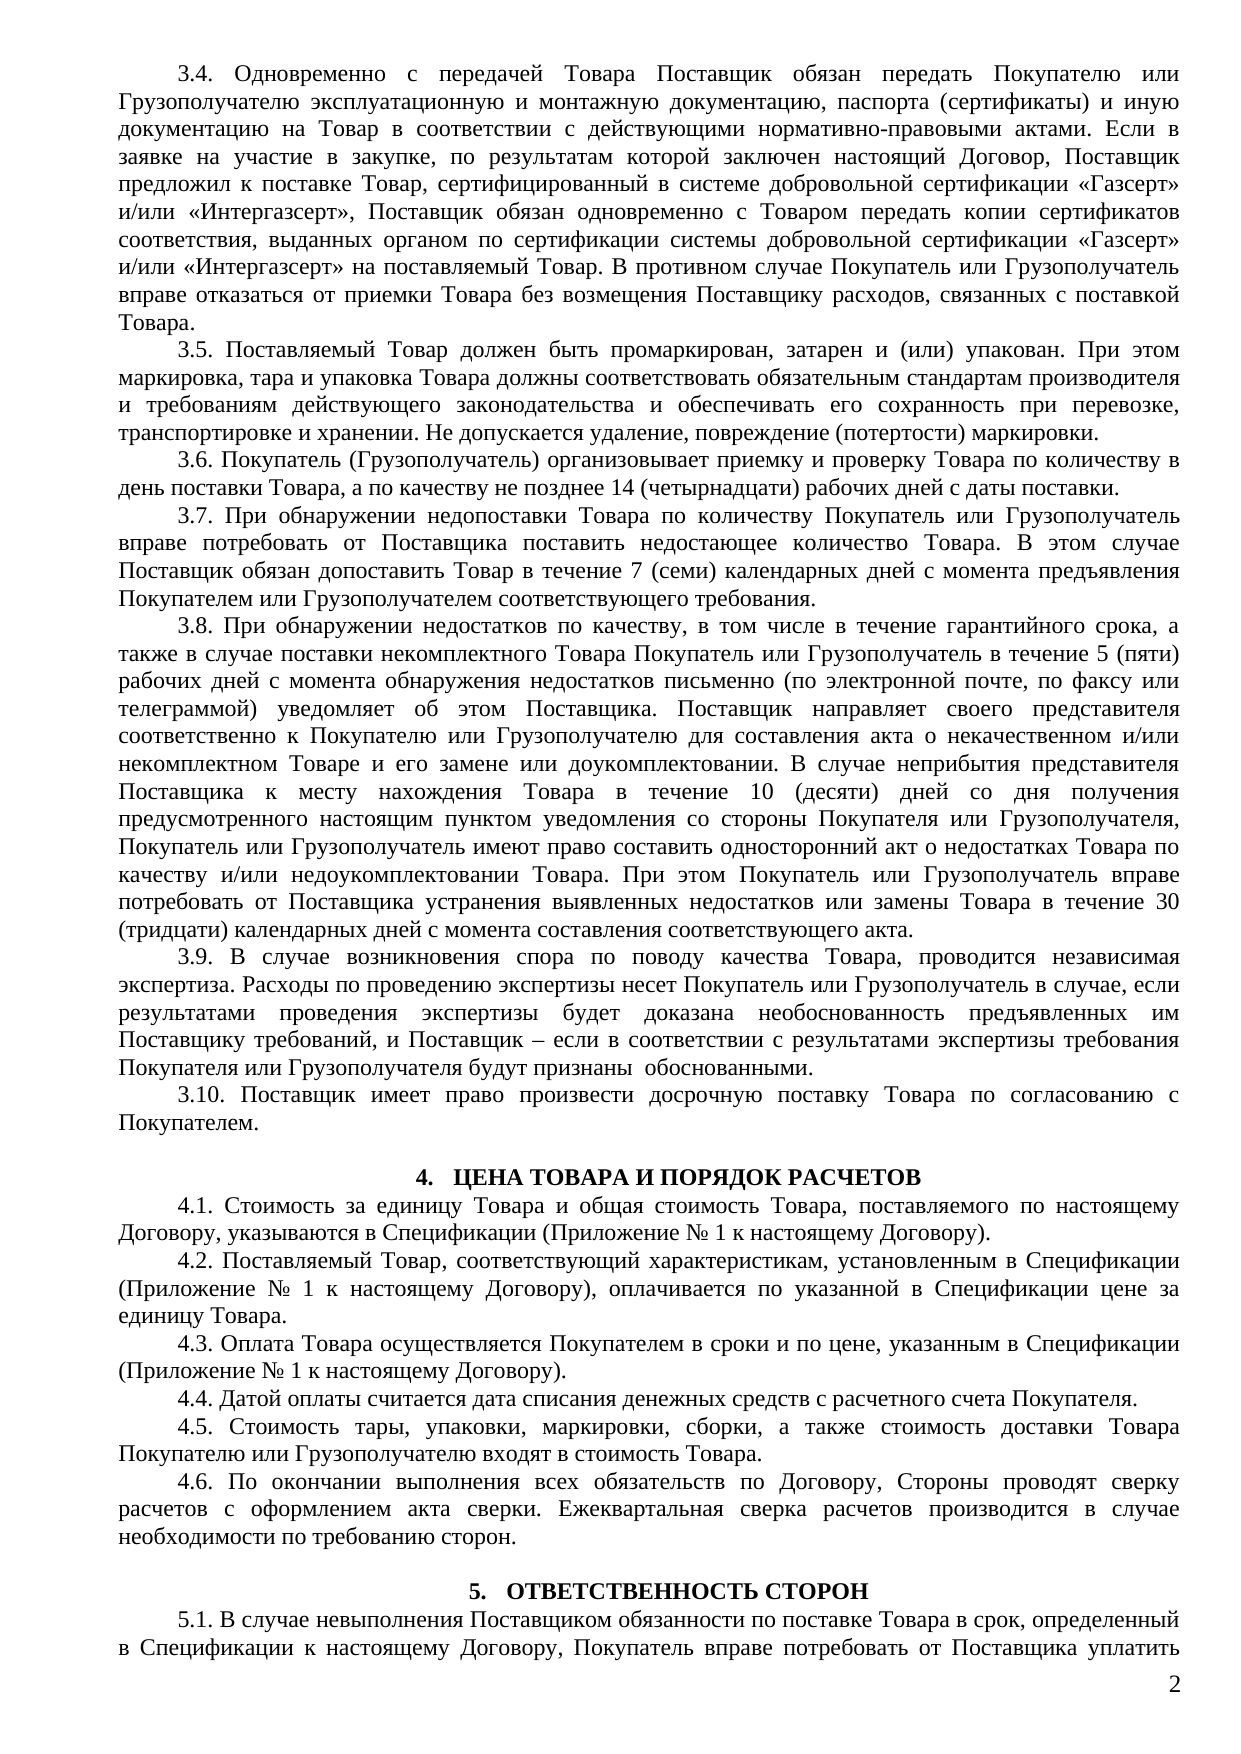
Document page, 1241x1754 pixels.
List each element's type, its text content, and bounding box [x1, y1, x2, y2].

list ОТВЕТСТВЕННОСТЬ СТОРОН [156, 1577, 1181, 1605]
text 3.4. Одновременно с передачей Товара Поставщик обязан передать Покупателю или Грузополучателю эксплуатационную и монтажную документацию, паспорта (сертификаты) и иную документацию на Товар в соответствии с действующими нормативно-правовыми актами. Если в заявке на участие в закупке, по результатам которой заключен настоящий Договор, Поставщик предложил к поставке Товар, сертифицированный в системе добровольной сертификации «Газсерт» и/или «Интергазсерт», Поставщик обязан одновременно с Товаром передать копии сертификатов соответствия, выданных органом по сертификации системы добровольной сертификации «Газсерт» и/или «Интергазсерт» на поставляемый Товар. В противном случае Покупатель или Грузополучатель вправе отказаться от приемки Товара без возмещения Поставщику расходов, связанных с поставкой Товара. [118, 59, 1181, 335]
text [118, 1605, 1181, 1660]
text 3.6. Покупатель (Грузополучатель) организовывает приемку и проверку Товара по количеству в день поставки Товара, а по качеству не позднее 14 (четырнадцати) рабочих дней с даты поставки. [118, 446, 1181, 501]
text 3.10. Поставщик имеет право произвести досрочную поставку Товара по согласованию с Покупателем. [118, 1080, 1181, 1136]
text 3.7. При обнаружении недопоставки Товара по количеству Покупатель или Грузополучатель вправе потребовать от Поставщика поставить недостающее количество Товара. В этом случае Поставщик обязан допоставить Товар в течение 7 (семи) календарных дней с момента предъявления Покупателем или Грузополучателем соответствующего требования. [118, 501, 1181, 611]
text 4.1. Стоимость за единицу Товара и общая стоимость Товара, поставляемого по настоящему Договору, указываются в Спецификации (Приложение № 1 к настоящему Договору). [118, 1191, 1181, 1246]
text 3.5. Поставляемый Товар должен быть промаркирован, затарен и (или) упакован. При этом маркировка, тара и упаковка Товара должны соответствовать обязательным стандартам производителя и требованиям действующего законодательства и обеспечивать его сохранность при перевозке, транспортировке и хранении. Не допускается удаление, повреждение (потертости) маркировки. [118, 335, 1181, 446]
text 4.3. Оплата Товара осуществляется Покупателем в сроки и по цене, указанным в Спецификации (Приложение № 1 к настоящему Договору). [118, 1329, 1181, 1384]
text 3.8. При обнаружении недостатков по качеству, в том числе в течение гарантийного срока, а также в случае поставки некомплектного Товара Покупатель или Грузополучатель в течение 5 (пяти) рабочих дней с момента обнаружения недостатков письменно (по электронной почте, по факсу или телеграммой) уведомляет об этом Поставщика. Поставщик направляет своего представителя соответственно к Покупателю или Грузополучателю для составления акта о некачественном и/или некомплектном Товаре и его замене или доукомплектовании. В случае неприбытия представителя Поставщика к месту нахождения Товара в течение 10 (десяти) дней со дня получения предусмотренного настоящим пунктом уведомления со стороны Покупателя или Грузополучателя, Покупатель или Грузополучатель имеют право составить односторонний акт о недостатках Товара по качеству и/или недоукомплектовании Товара. При этом Покупатель или Грузополучатель вправе потребовать от Поставщика устранения выявленных недостатков или замены Товара в течение 30 (тридцати) календарных дней с момента составления соответствующего акта. [118, 611, 1181, 942]
list ЦЕНА ТОВАРА И ПОРЯДОК РАСЧЕТОВ [156, 1163, 1181, 1191]
text 3.9. В случае возникновения спора по поводу качества Товара, проводится независимая экспертиза. Расходы по проведению экспертизы несет Покупатель или Грузополучатель в случае, если результатами проведения экспертизы будет доказана необоснованность предъявленных им Поставщику требований, и Поставщик – если в соответствии с результатами экспертизы требования Покупателя или Грузополучателя будут признаны обоснованными. [118, 942, 1181, 1080]
text 4.6. По окончании выполнения всех обязательств по Договору, Стороны проводят сверку расчетов с оформлением акта сверки. Ежеквартальная сверка расчетов производится в случае необходимости по требованию сторон. [118, 1467, 1181, 1550]
text 4.5. Стоимость тары, упаковки, маркировки, сборки, а также стоимость доставки Товара Покупателю или Грузополучателю входят в стоимость Товара. [118, 1412, 1181, 1467]
text 4.2. Поставляемый Товар, соответствующий характеристикам, установленным в Спецификации (Приложение № 1 к настоящему Договору), оплачивается по указанной в Спецификации цене за единицу Товара. [118, 1246, 1181, 1329]
text 4.4. Датой оплаты считается дата списания денежных средств с расчетного счета Покупателя. [118, 1384, 1181, 1412]
